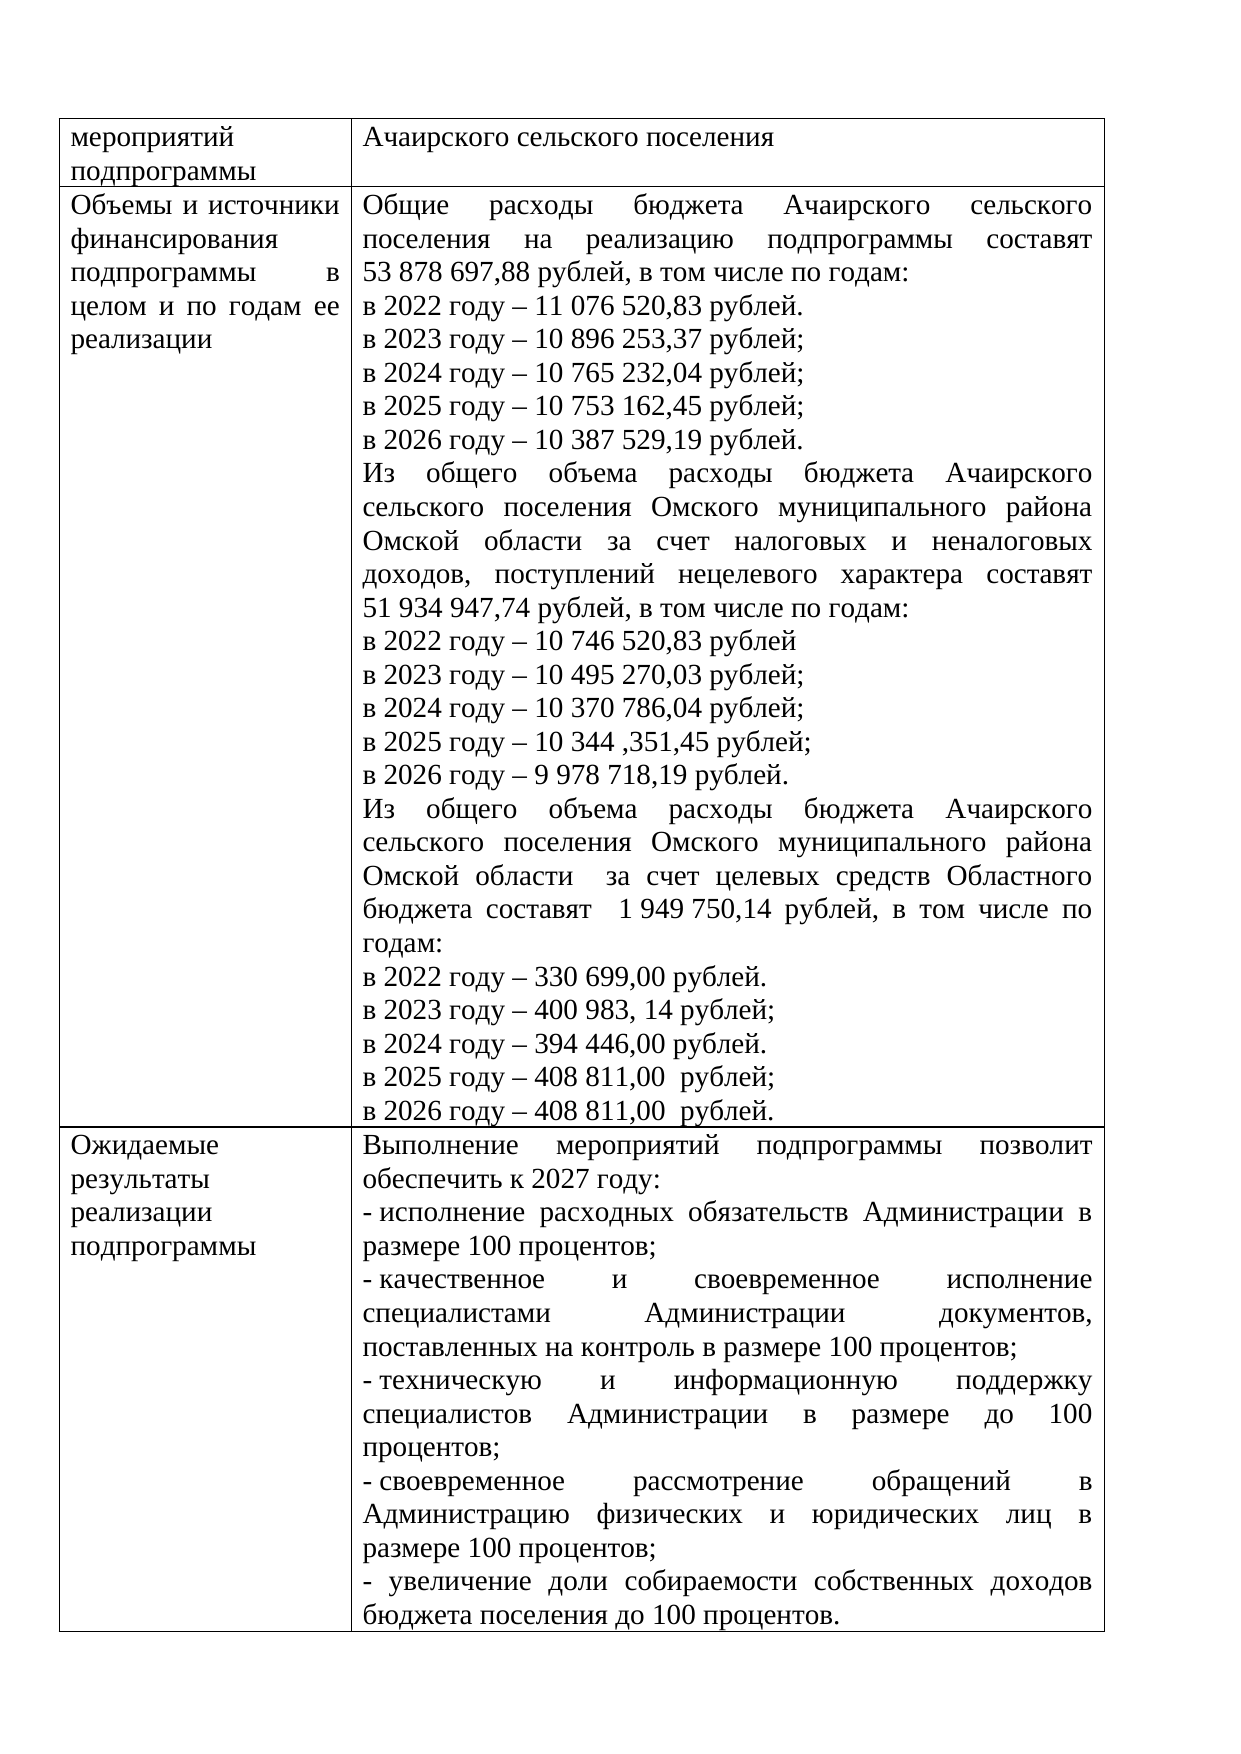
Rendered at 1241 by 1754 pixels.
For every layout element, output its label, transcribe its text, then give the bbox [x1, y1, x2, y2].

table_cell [60, 119, 351, 186]
table_cell Выполнение мероприятий подпрограммы позволит обеспечить к 2027 году: - исполнение расходных обязательств Администрации в размере 100 процентов; - качественное и своевременное исполнение специалистами Администрации документов, поставленных на контроль в размере 100 процентов; - техническую и информационную поддержку специалистов Администрации в размере до 100 процентов; - своевременное рассмотрение обращений в Администрацию физических и юридических лиц в размере 100 процентов; - увеличение доли собираемости собственных доходов бюджета поселения до 100 процентов. [352, 1128, 1104, 1631]
table_cell Объемы и источники финансирования подпрограммы в целом и по годам ее реализации [60, 187, 351, 1126]
table_cell Общие расходы бюджета Ачаирского сельского поселения на реализацию подпрограммы составят 53 878 697,88 рублей, в том числе по годам: в 2022 году – 11 076 520,83 рублей. в 2023 году – 10 896 253,37 рублей; в 2024 году – 10 765 232,04 рублей; в 2025 году – 10 753 162,45 рублей; в 2026 году – 10 387 529,19 рублей. Из общего объема расходы бюджета Ачаирского сельского поселения Омского муниципального района Омской области за счет налоговых и неналоговых доходов, поступлений нецелевого характера составят 51 934 947,74 рублей, в том числе по годам: в 2022 году – 10 746 520,83 рублей в 2023 году – 10 495 270,03 рублей; в 2024 году – 10 370 786,04 рублей; в 2025 году – 10 344 ,351,45 рублей; в 2026 году – 9 978 718,19 рублей. Из общего объема расходы бюджета Ачаирского сельского поселения Омского муниципального района Омской области за счет целевых средств Областного бюджета составят 1 949 750,14 рублей, в том числе по годам: в 2022 году – 330 699,00 рублей. в 2023 году – 400 983, 14 рублей; в 2024 году – 394 446,00 рублей. в 2025 году – 408 811,00 рублей; в 2026 году – 408 811,00 рублей. [352, 187, 1104, 1126]
table_cell Ожидаемые результаты реализации подпрограммы [60, 1128, 351, 1631]
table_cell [352, 119, 1104, 186]
